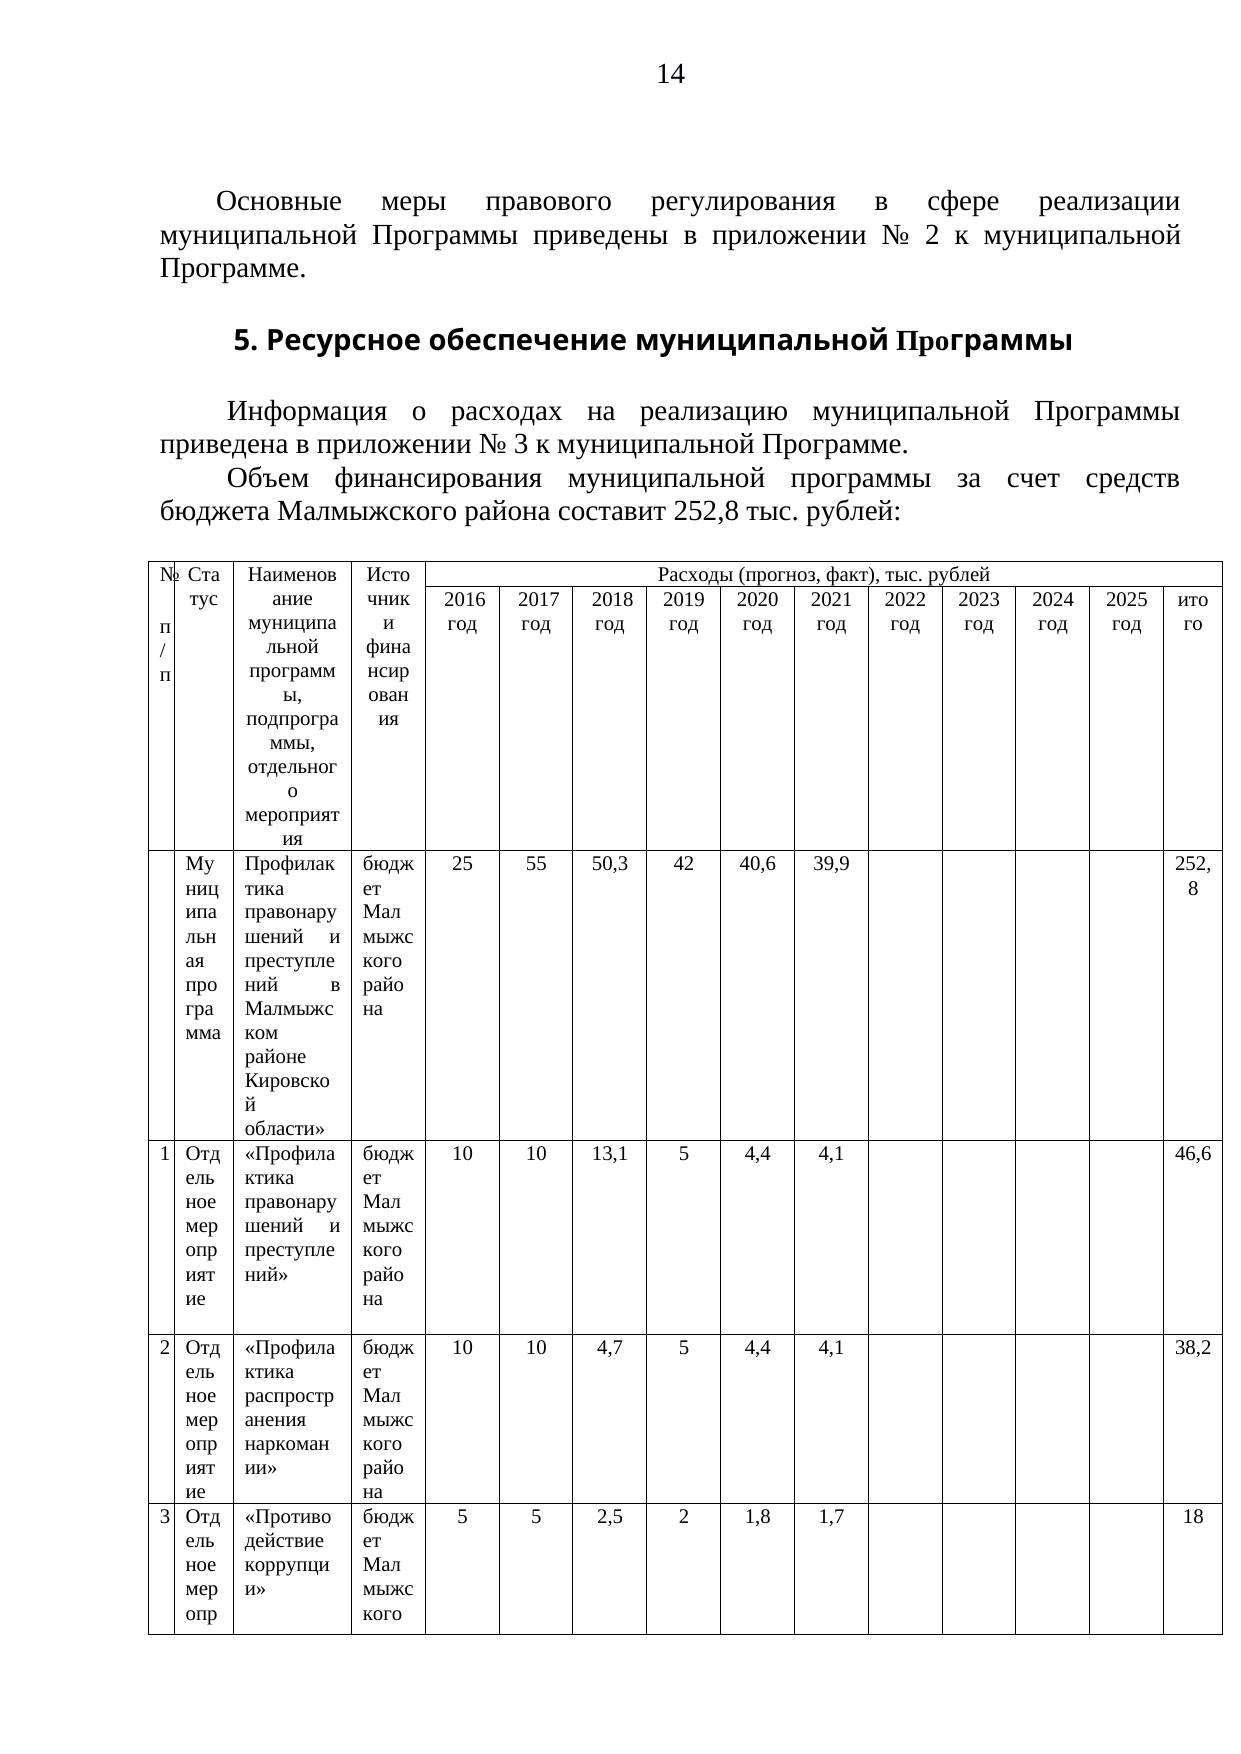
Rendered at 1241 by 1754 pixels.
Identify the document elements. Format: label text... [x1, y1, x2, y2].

table_cell 10 [426, 1141, 499, 1334]
text Объем финансирования муниципальной программы за счет средств бюджета Малмыжского района составит 252,8 тыс. рублей: [159, 460, 1181, 527]
table_cell [1016, 1335, 1089, 1503]
table_cell 1 [149, 1141, 174, 1334]
table_cell 1,8 [721, 1504, 794, 1634]
table_cell [1090, 851, 1163, 1140]
table_cell [869, 1504, 942, 1634]
table_cell 5 [500, 1504, 572, 1634]
table_cell [1016, 851, 1089, 1140]
table_cell 4,7 [573, 1335, 646, 1503]
table_cell 2 [647, 1504, 720, 1634]
table_cell [869, 851, 942, 1140]
text Основные меры правового регулирования в сфере реализации муниципальной Программы приведены в приложении № 2 к муниципальной Программе. [159, 183, 1181, 284]
table_cell Профилактика правонарушений и преступлений в Малмыжском районе Кировской области» [234, 851, 351, 1140]
table_cell [943, 1141, 1015, 1334]
table_cell 4,1 [795, 1335, 868, 1503]
table_cell 38,2 [1164, 1335, 1222, 1503]
table_cell [943, 851, 1015, 1140]
table_cell бюджет Малмыжского района [352, 1141, 425, 1334]
table_cell [1090, 1504, 1163, 1634]
table_cell [1016, 1504, 1089, 1634]
table_cell 18 [1164, 1504, 1222, 1634]
table_cell 2025 год [1090, 587, 1163, 850]
table_cell [1090, 1141, 1163, 1334]
table_cell «Профилактика правонарушений и преступлений» [234, 1141, 351, 1334]
table_cell [1090, 1335, 1163, 1503]
table_cell бюджет Малмыжского района [352, 1335, 425, 1503]
table_cell 1,7 [795, 1504, 868, 1634]
table_header Наименование муниципальной программы, подпрограммы, отдельного мероприятия [234, 562, 351, 850]
table_cell 2021 год [795, 587, 868, 850]
table_cell 13,1 [573, 1141, 646, 1334]
table_cell Отдельное мероприятие [175, 1504, 233, 1634]
table_header Статус [175, 562, 233, 850]
table_cell 55 [500, 851, 572, 1140]
table_cell 2022 год [869, 587, 942, 850]
table_cell итого [1164, 587, 1222, 850]
table_cell 2019 год [647, 587, 720, 850]
table_header Источники финансирования [352, 562, 425, 850]
table_cell 40,6 [721, 851, 794, 1140]
table_cell 2 [149, 1335, 174, 1503]
table_header Расходы (прогноз, факт), тыс. рублей [426, 562, 1222, 586]
table_cell 2023 год [943, 587, 1015, 850]
table_cell 2,5 [573, 1504, 646, 1634]
table_cell 10 [426, 1335, 499, 1503]
table_cell 2024 год [1016, 587, 1089, 850]
text Информация о расходах на реализацию муниципальной Программы приведена в приложении № 3 к муниципальной Программе. [159, 393, 1181, 460]
table_cell 4,4 [721, 1335, 794, 1503]
table_cell 5 [647, 1335, 720, 1503]
table_cell 4,4 [721, 1141, 794, 1334]
table_cell «Противодействие коррупции» [234, 1504, 351, 1634]
table_cell 25 [426, 851, 499, 1140]
table_cell Отдельное мероприятие [175, 1141, 233, 1334]
text 5. Ресурсное обеспечение муниципальной Программы [159, 319, 1181, 359]
table_cell 2017 год [500, 587, 572, 850]
table_cell «Профилактика распространения наркомании» [234, 1335, 351, 1503]
table_cell 252,8 [1164, 851, 1222, 1140]
table_cell 5 [647, 1141, 720, 1334]
table_cell 5 [426, 1504, 499, 1634]
table_cell 39,9 [795, 851, 868, 1140]
table_cell 2018 год [573, 587, 646, 850]
table_cell [869, 1141, 942, 1334]
table_cell 3 [149, 1504, 174, 1634]
table_cell 46,6 [1164, 1141, 1222, 1334]
table_cell 10 [500, 1335, 572, 1503]
table_cell бюджет Малмыжского района [352, 1504, 425, 1634]
table_cell Муниципальная программа [175, 851, 233, 1140]
table_cell [869, 1335, 942, 1503]
table_cell 2016 год [426, 587, 499, 850]
table_header № п/п [149, 562, 174, 850]
table_cell 42 [647, 851, 720, 1140]
table_cell бюджет Малмыжского района [352, 851, 425, 1140]
table_cell [943, 1504, 1015, 1634]
table_cell 50,3 [573, 851, 646, 1140]
table_cell Отдельное мероприятие [175, 1335, 233, 1503]
table_cell [149, 851, 174, 1140]
table_cell 2020 год [721, 587, 794, 850]
table_cell 10 [500, 1141, 572, 1334]
table_cell [943, 1335, 1015, 1503]
table_cell 4,1 [795, 1141, 868, 1334]
table_cell [1016, 1141, 1089, 1334]
